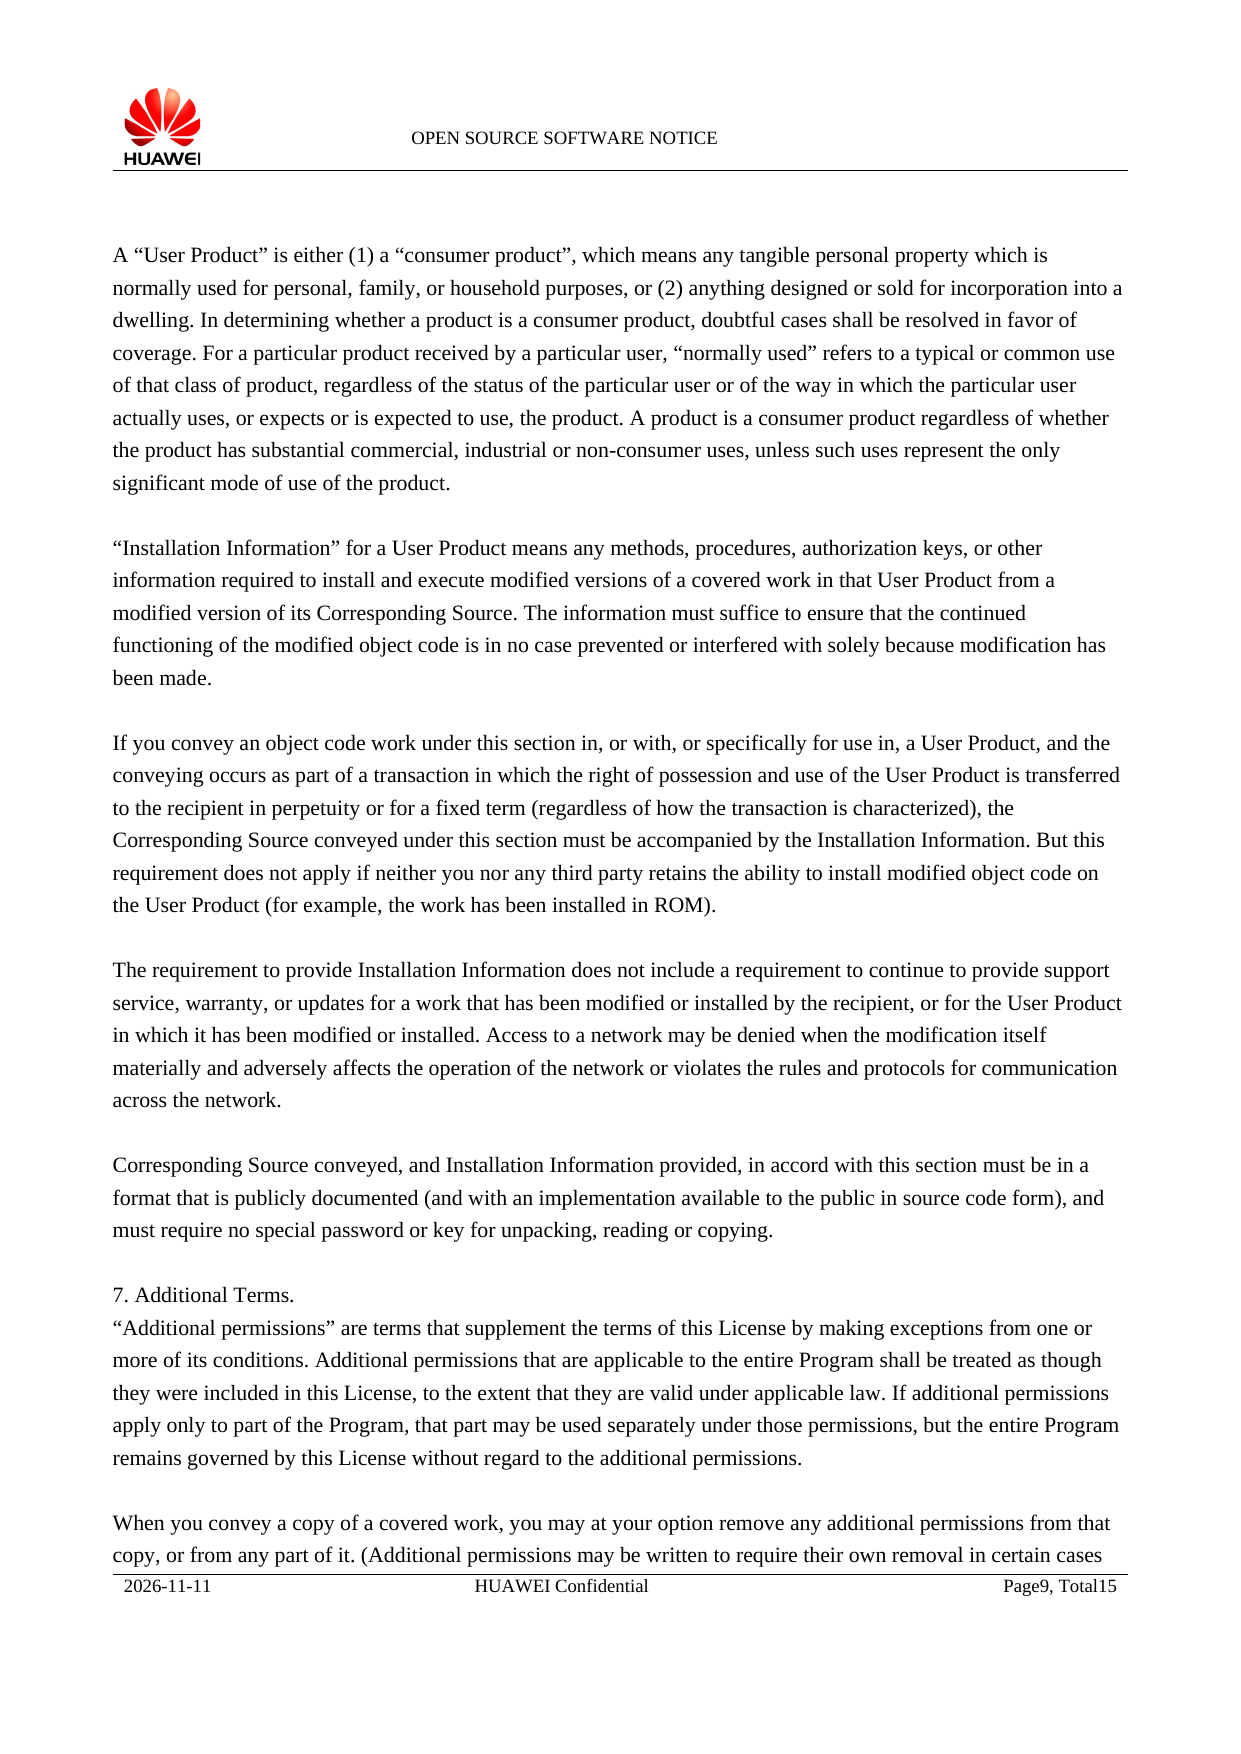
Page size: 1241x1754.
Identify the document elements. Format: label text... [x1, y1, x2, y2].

picture [124, 88, 201, 165]
